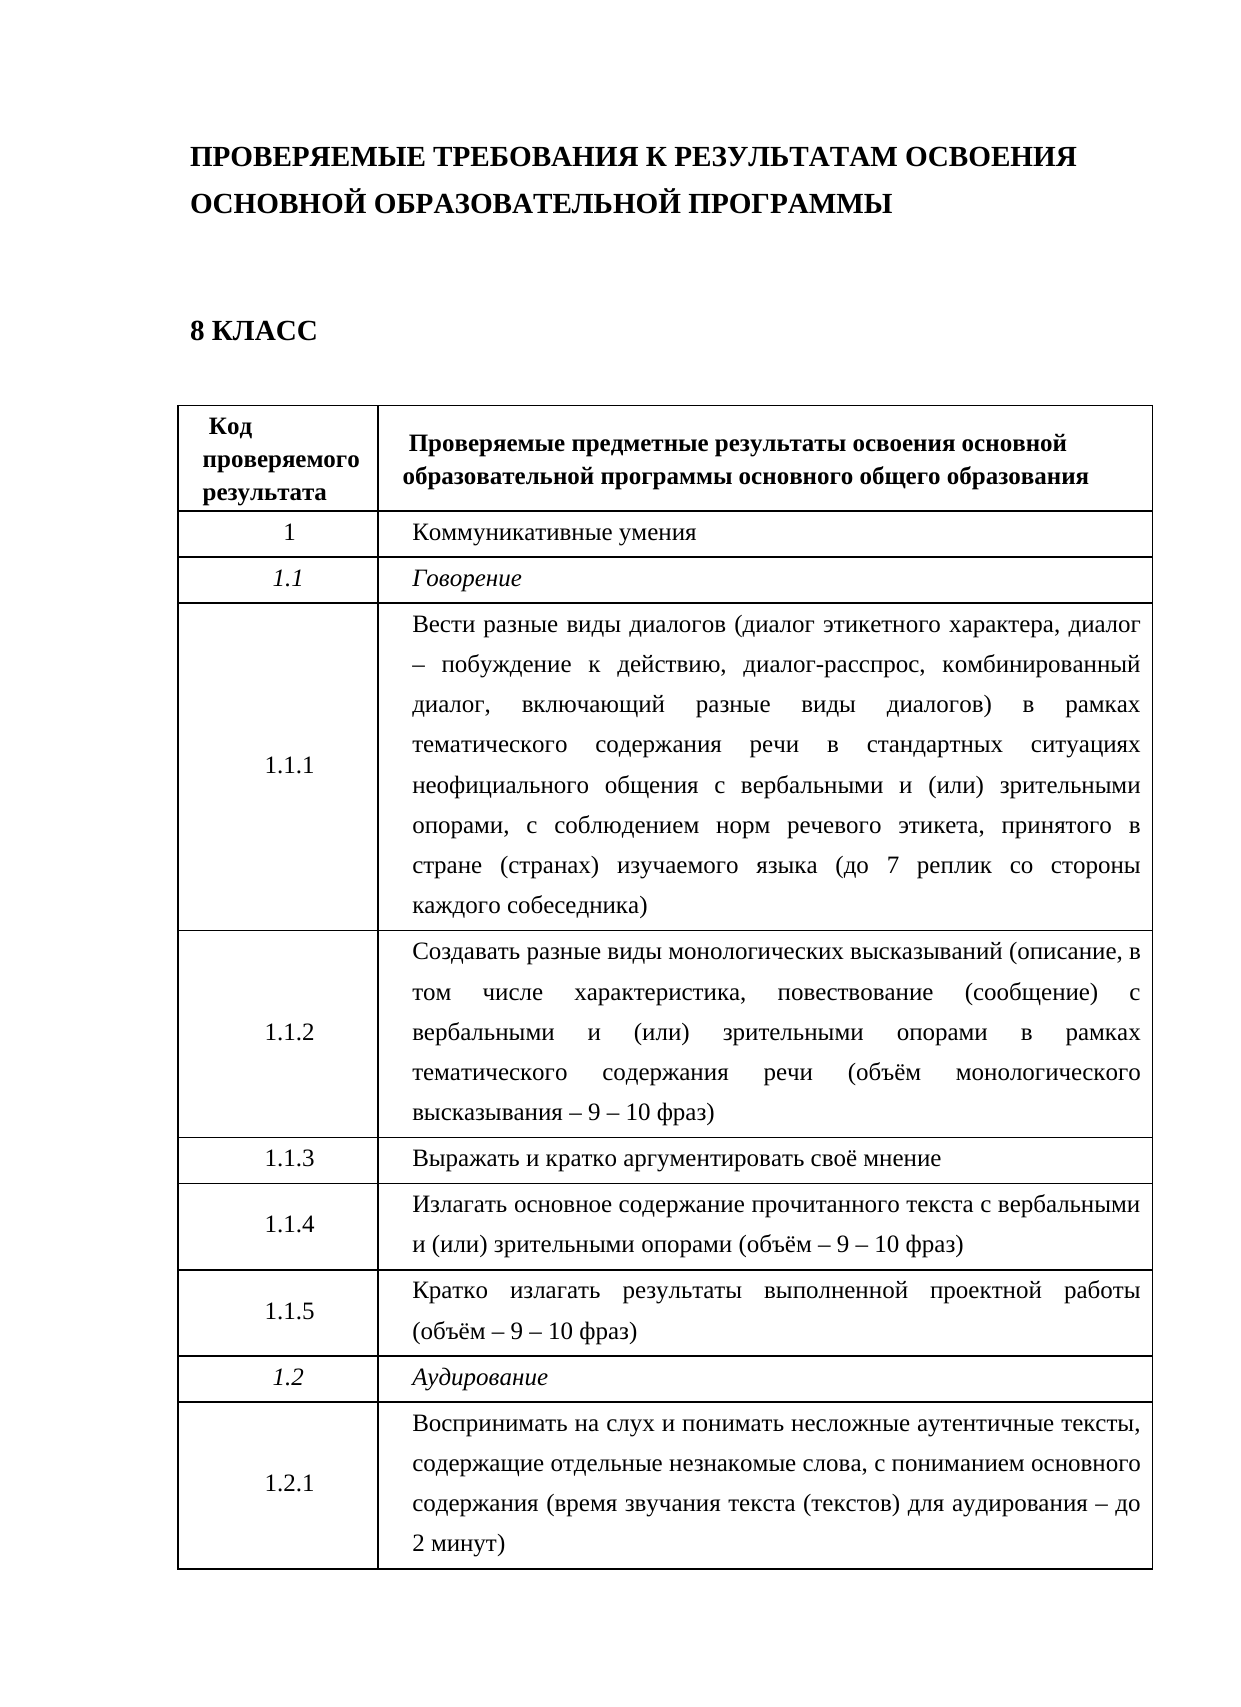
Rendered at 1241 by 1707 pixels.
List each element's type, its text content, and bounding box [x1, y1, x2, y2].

table_cell 1.1.1 [179, 604, 377, 930]
text ПРОВЕРЯЕМЫЕ ТРЕБОВАНИЯ К РЕЗУЛЬТАТАМ ОСВОЕНИЯ ОСНОВНОЙ ОБРАЗОВАТЕЛЬНОЙ ПРОГРАММЫ [190, 139, 1152, 219]
table_cell Выражать и кратко аргументировать своё мнение [379, 1138, 1152, 1183]
table_cell Вести разные виды диалогов (диалог этикетного характера, диалог – побуждение к действию, диалог-расспрос, комбинированный диалог, включающий разные виды диалогов) в рамках тематического содержания речи в стандартных ситуациях неофициального общения с вербальными и (или) зрительными опорами, с соблюдением норм речевого этикета, принятого в стране (странах) изучаемого языка (до 7 реплик со стороны каждого собеседника) [379, 604, 1152, 930]
table_header Код проверяемого результата [179, 406, 377, 510]
table_cell 1 [179, 512, 377, 556]
table_cell Излагать основное содержание прочитанного текста с вербальными и (или) зрительными опорами (объём – 9 – 10 фраз) [379, 1184, 1152, 1269]
table_cell 1.1.2 [179, 931, 377, 1137]
table_cell Говорение [379, 558, 1152, 602]
table_cell 1.1.5 [179, 1271, 377, 1355]
table_header Проверяемые предметные результаты освоения основной образовательной программы основного общего образования [379, 406, 1152, 510]
text 8 КЛАСС [190, 313, 1152, 347]
table_cell Аудирование [379, 1357, 1152, 1401]
table_cell 1.2.1 [179, 1403, 377, 1568]
table_cell Воспринимать на слух и понимать несложные аутентичные тексты, содержащие отдельные незнакомые слова, с пониманием основного содержания (время звучания текста (текстов) для аудирования – до 2 минут) [379, 1403, 1152, 1568]
table_cell 1.1 [179, 558, 377, 602]
table_cell 1.1.3 [179, 1138, 377, 1183]
table_cell Создавать разные виды монологических высказываний (описание, в том числе характеристика, повествование (сообщение) с вербальными и (или) зрительными опорами в рамках тематического содержания речи (объём монологического высказывания – 9 – 10 фраз) [379, 931, 1152, 1137]
table_cell Кратко излагать результаты выполненной проектной работы (объём – 9 – 10 фраз) [379, 1271, 1152, 1355]
table_cell Коммуникативные умения [379, 512, 1152, 556]
table_cell 1.1.4 [179, 1184, 377, 1269]
table_cell 1.2 [179, 1357, 377, 1401]
